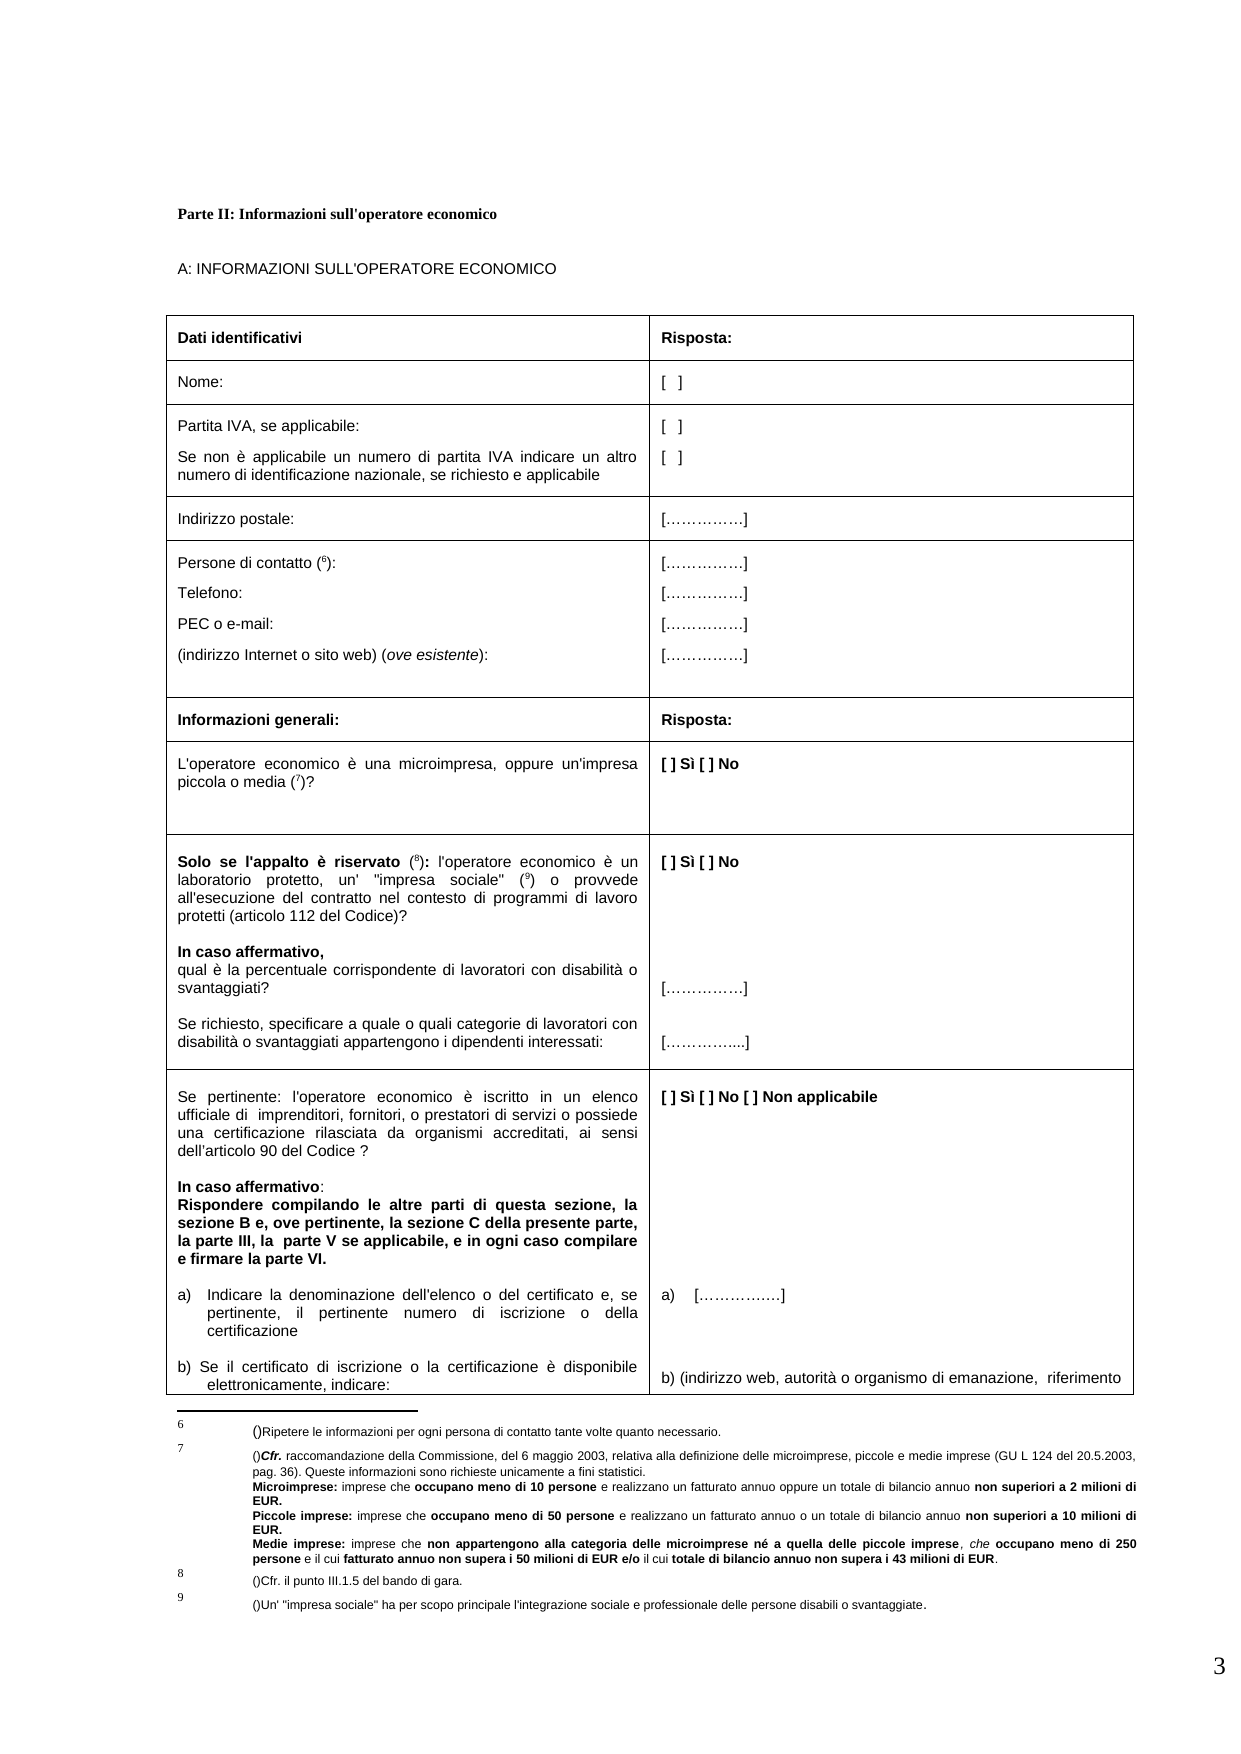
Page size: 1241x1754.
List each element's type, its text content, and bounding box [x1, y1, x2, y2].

table_cell Persone di contatto (): Telefono: PEC o e-mail: (indirizzo Internet o sito web) (ove esistente): [167, 541, 649, 697]
table_header Dati identificativi [167, 316, 649, 359]
table_cell Solo se l'appalto è riservato (): l'operatore economico è un laboratorio protetto, un' "impresa sociale" () o provvede all'esecuzione del contratto nel contesto di programmi di lavoro protetti (articolo 112 del Codice)? In caso affermativo, qual è la percentuale corrispondente di lavoratori con disabilità o svantaggiati? Se richiesto, specificare a quale o quali categorie di lavoratori con disabilità o svantaggiati appartengono i dipendenti interessati: [167, 835, 649, 1069]
table_cell [……………] [……………] [……………] [……………] [650, 541, 1133, 697]
title Parte II: Informazioni sull'operatore economico [177, 204, 1137, 222]
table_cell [650, 1070, 1133, 1394]
table_cell [ ] [ ] [650, 405, 1133, 496]
table_header Risposta: [650, 316, 1133, 359]
table_cell Informazioni generali: [167, 698, 649, 741]
table_cell Risposta: [650, 698, 1133, 741]
table_cell [ ] [650, 361, 1133, 403]
table_cell Nome: [167, 361, 649, 403]
table_cell [ ] Sì [ ] No [……………] […………....] [650, 835, 1133, 1069]
table_cell Partita IVA, se applicabile: Se non è applicabile un numero di partita IVA indicare un altro numero di identificazione nazionale, se richiesto e applicabile [167, 405, 649, 496]
title A: Informazioni sull'operatore economico [177, 260, 1137, 278]
table_cell [……………] [650, 497, 1133, 540]
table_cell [167, 1070, 649, 1394]
table_cell L'operatore economico è una microimpresa, oppure un'impresa piccola o media ()? [167, 742, 649, 833]
table_cell [ ] Sì [ ] No [650, 742, 1133, 833]
table_cell Indirizzo postale: [167, 497, 649, 540]
